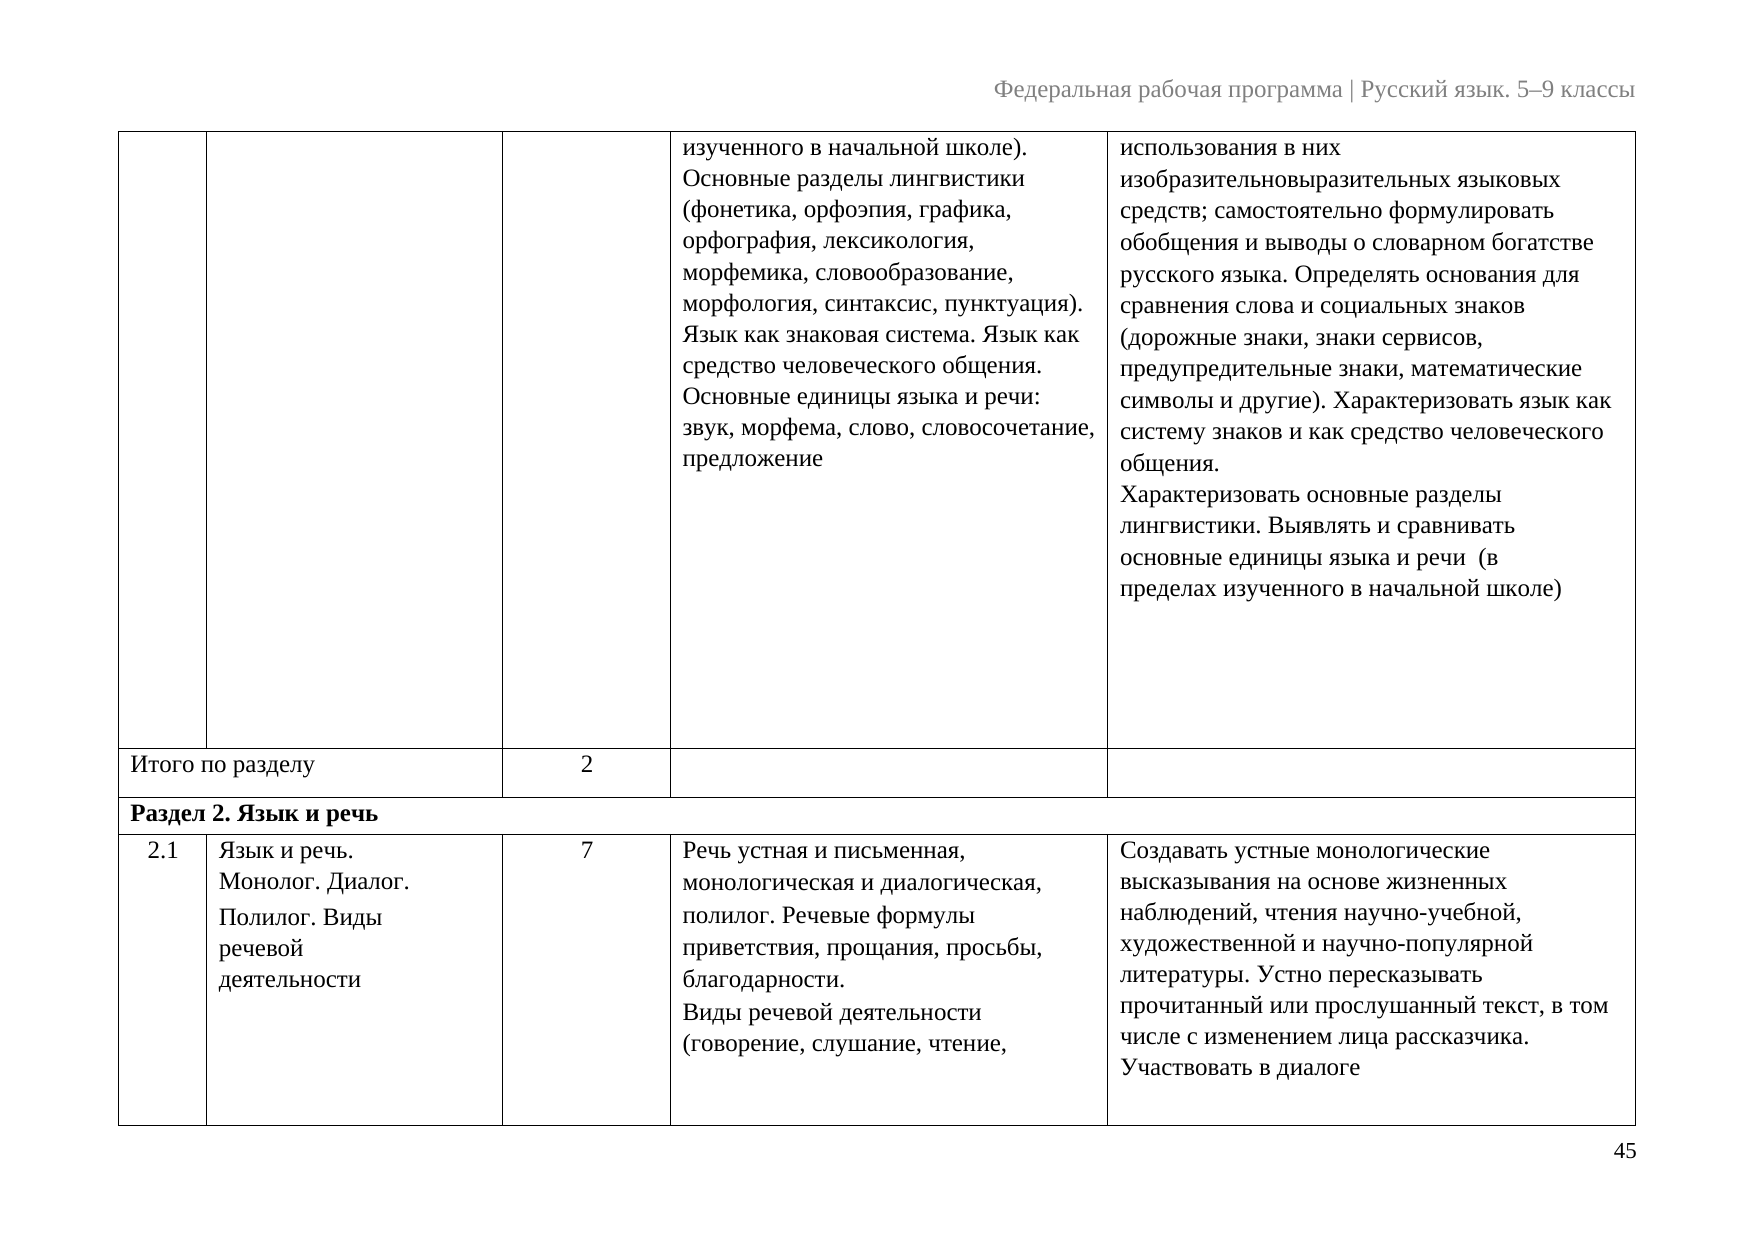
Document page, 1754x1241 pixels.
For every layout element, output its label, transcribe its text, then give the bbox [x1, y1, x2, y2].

table_cell Итого по разделу [119, 749, 502, 797]
table_cell Язык и речь. Монолог. Диалог. Полилог. Виды речевой деятельности [207, 835, 502, 1125]
table_header изученного в начальной школе). Основные разделы лингвистики (фонетика, орфоэпия, графика, орфография, лексикология, морфемика, словообразование, морфология, синтаксис, пунктуация). Язык как знаковая система. Язык как средство человеческого общения. Основные единицы языка и речи: звук, морфема, слово, словосочетание, предложение [671, 132, 1107, 748]
table_header [119, 132, 206, 748]
table_cell 2 [503, 749, 670, 797]
table_header [207, 132, 502, 748]
table_header использования в них изобразительновыразительных языковых средств; самостоятельно формулировать обобщения и выводы о словарном богатстве русского языка. Определять основания для сравнения слова и социальных знаков (дорожные знаки, знаки сервисов, предупредительные знаки, математические символы и другие). Характеризовать язык как систему знаков и как средство человеческого общения. Характеризовать основные разделы лингвистики. Выявлять и сравнивать основные единицы языка и речи (в пределах изученного в начальной школе) [1108, 132, 1635, 748]
table_cell [1108, 749, 1635, 797]
table_cell 7 [503, 835, 670, 1125]
table_cell [671, 749, 1107, 797]
table_cell Речь устная и письменная, монологическая и диалогическая, полилог. Речевые формулы приветствия, прощания, просьбы, благодарности. Виды речевой деятельности (говорение, слушание, чтение, [671, 835, 1107, 1125]
table_header [503, 132, 670, 748]
table_cell Создавать устные монологические высказывания на основе жизненных наблюдений, чтения научно-учебной, художественной и научно-популярной литературы. Устно пересказывать прочитанный или прослушанный текст, в том числе с изменением лица рассказчика. Участвовать в диалоге [1108, 835, 1635, 1125]
table_cell 2.1 [119, 835, 206, 1125]
table_cell Раздел 2. Язык и речь [119, 798, 1635, 834]
